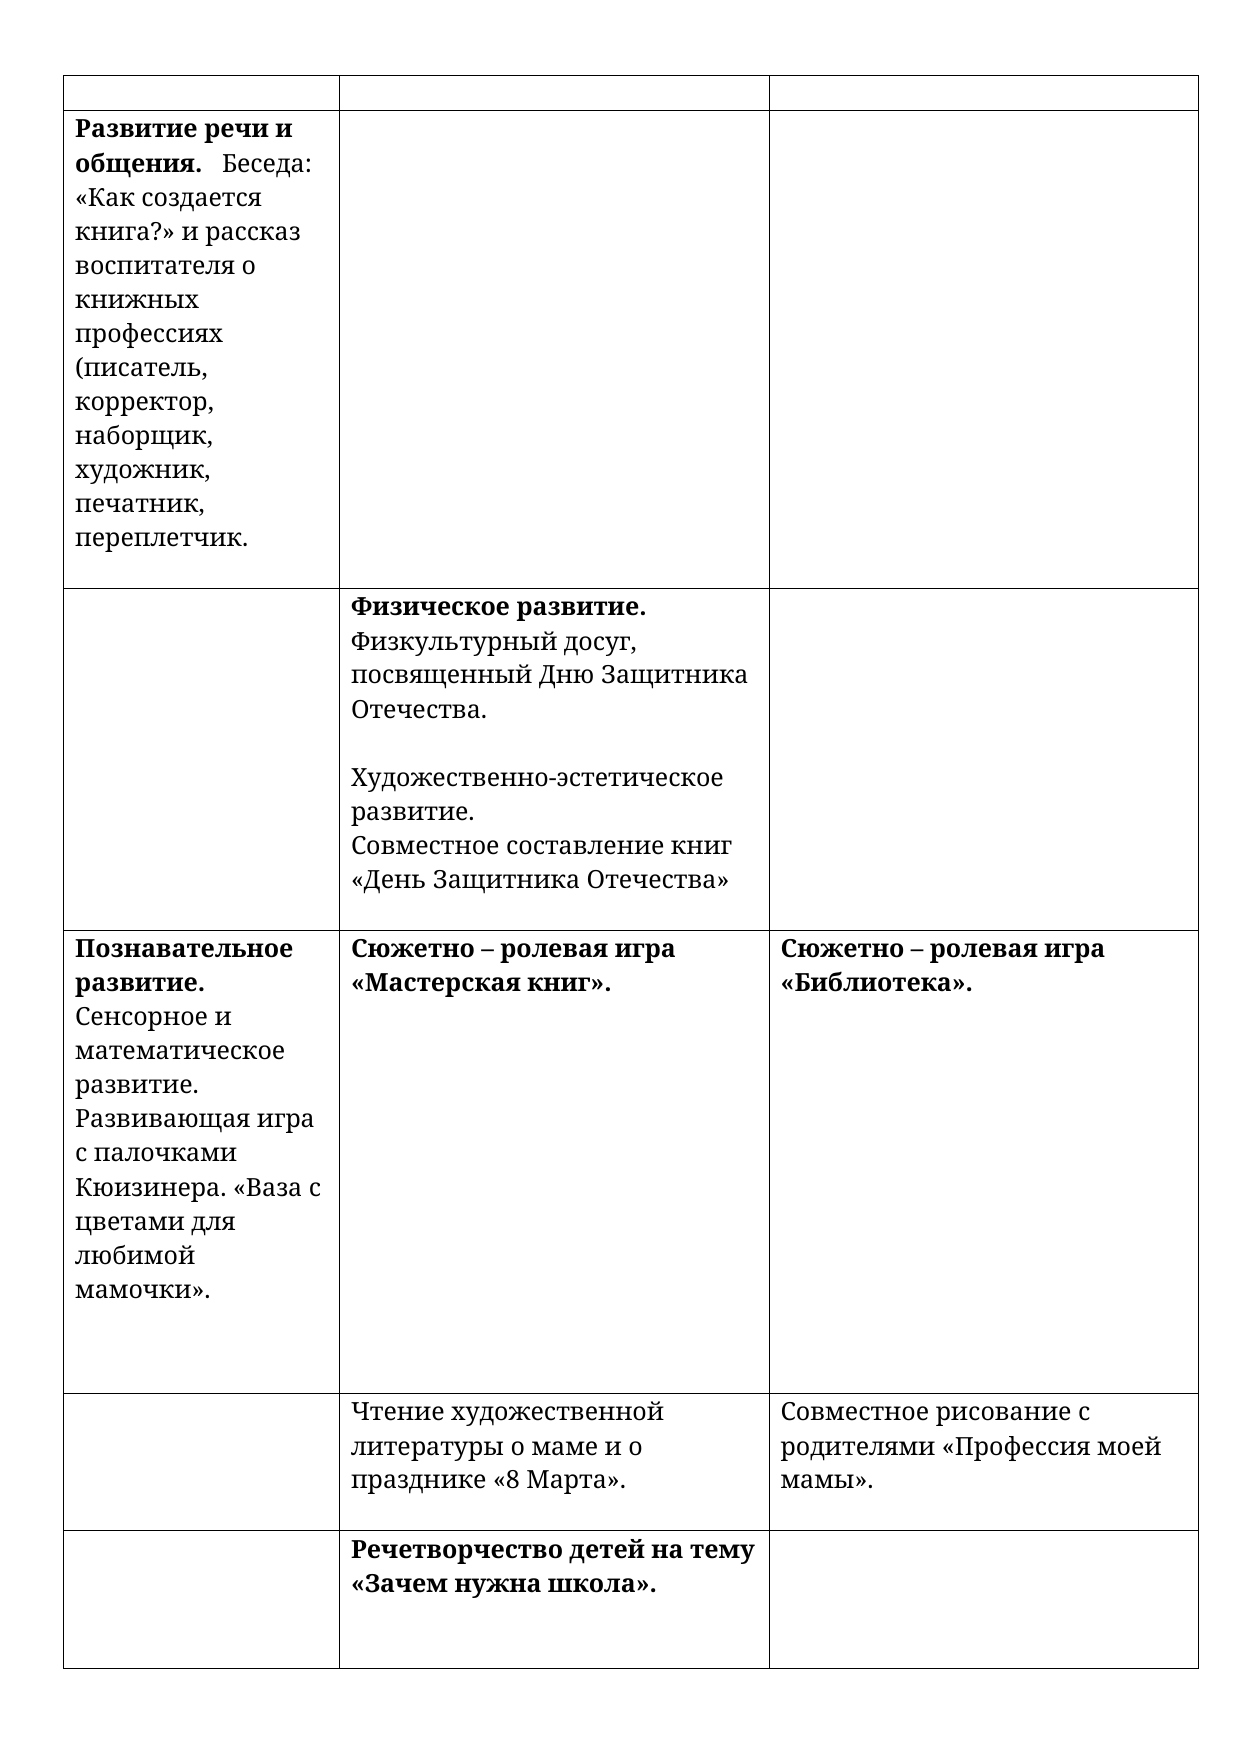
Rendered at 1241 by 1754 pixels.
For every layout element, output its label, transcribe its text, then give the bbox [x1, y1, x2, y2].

table_cell [64, 1531, 339, 1668]
table_cell [770, 589, 1198, 930]
table_cell [770, 111, 1198, 588]
table_cell Сюжетно – ролевая игра «Мастерская книг». [340, 931, 769, 1393]
table_cell Речетворчество детей на тему «Зачем нужна школа». [340, 1531, 769, 1668]
table_cell Физическое развитие. Физкультурный досуг, посвященный Дню Защитника Отечества. Художественно-эстетическое развитие. Совместное составление книг «День Защитника Отечества» [340, 589, 769, 930]
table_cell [340, 76, 769, 110]
table_cell [64, 76, 339, 110]
table_cell Познавательное развитие. Сенсорное и математическое развитие. Развивающая игра с палочками Кюизинера. «Ваза с цветами для любимой мамочки». [64, 931, 339, 1393]
table_cell [770, 1531, 1198, 1668]
table_cell [770, 76, 1198, 110]
table_cell [340, 111, 769, 588]
table_cell [64, 1394, 339, 1530]
table_cell Совместное рисование с родителями «Профессия моей мамы». [770, 1394, 1198, 1530]
table_cell Чтение художественной литературы о маме и о празднике «8 Марта». [340, 1394, 769, 1530]
table_cell [64, 589, 339, 930]
table_cell Развитие речи и общения. Беседа: «Как создается книга?» и рассказ воспитателя о книжных профессиях (писатель, корректор, наборщик, художник, печатник, переплетчик. [64, 111, 339, 588]
table_cell Сюжетно – ролевая игра «Библиотека». [770, 931, 1198, 1393]
